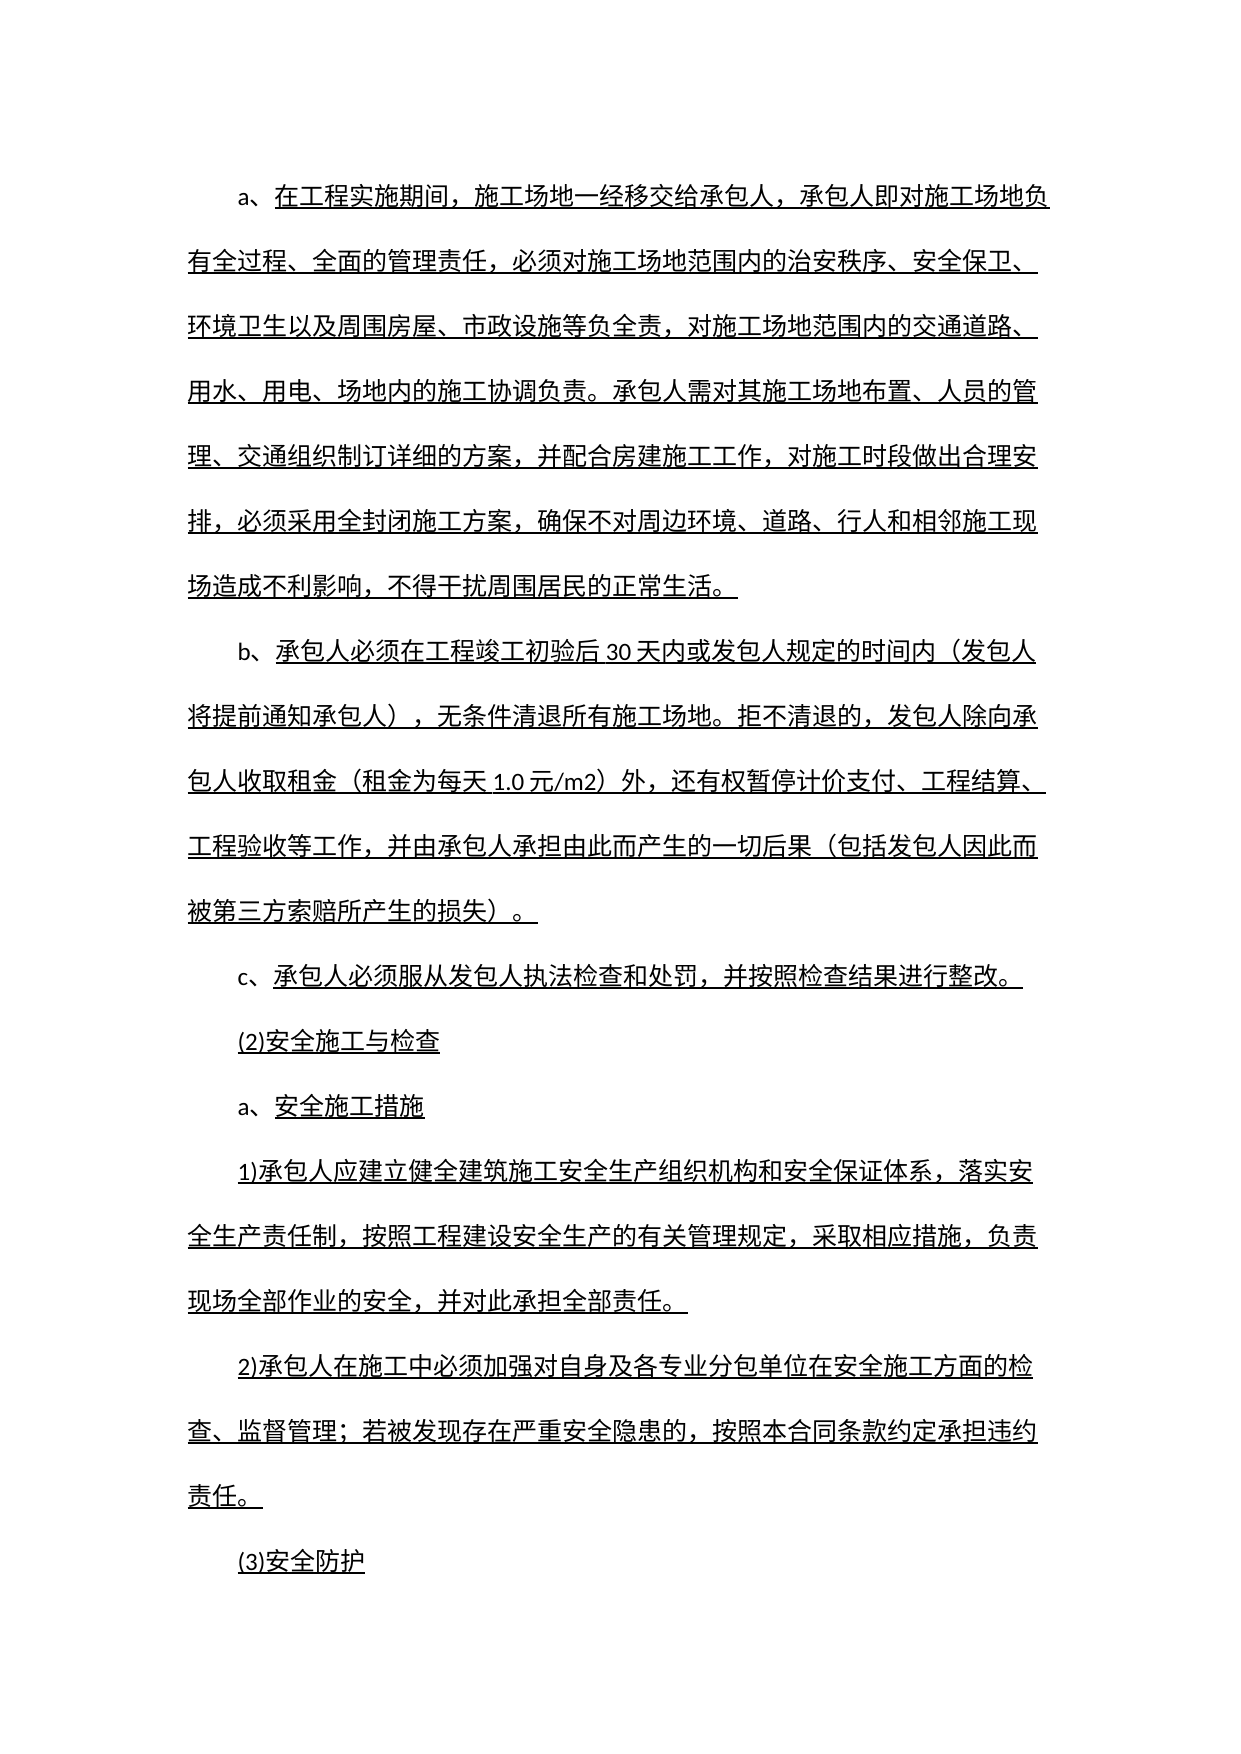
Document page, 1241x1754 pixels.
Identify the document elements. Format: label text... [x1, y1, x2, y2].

text (3)安全防护 [187, 1527, 1053, 1592]
text (2)安全施工与检查 [187, 1007, 1053, 1072]
text 2)承包人在施工中必须加强对自身及各专业分包单位在安全施工方面的检查、监督管理；若被发现存在严重安全隐患的，按照本合同条款约定承担违约责任。 [187, 1332, 1053, 1527]
text b、承包人必须在工程竣工初验后30天内或发包人规定的时间内（发包人将提前通知承包人），无条件清退所有施工场地。拒不清退的，发包人除向承包人收取租金（租金为每天1.0元/m2）外，还有权暂停计价支付、工程结算、工程验收等工作，并由承包人承担由此而产生的一切后果（包括发包人因此而被第三方索赔所产生的损失）。 [187, 617, 1053, 942]
text 1)承包人应建立健全建筑施工安全生产组织机构和安全保证体系，落实安全生产责任制，按照工程建设安全生产的有关管理规定，采取相应措施，负责现场全部作业的安全，并对此承担全部责任。 [187, 1137, 1053, 1332]
text a、在工程实施期间，施工场地一经移交给承包人，承包人即对施工场地负有全过程、全面的管理责任，必须对施工场地范围内的治安秩序、安全保卫、环境卫生以及周围房屋、市政设施等负全责，对施工场地范围内的交通道路、用水、用电、场地内的施工协调负责。承包人需对其施工场地布置、人员的管理、交通组织制订详细的方案，并配合房建施工工作，对施工时段做出合理安排，必须采用全封闭施工方案，确保不对周边环境、道路、行人和相邻施工现场造成不利影响，不得干扰周围居民的正常生活。 [187, 162, 1053, 617]
text c、承包人必须服从发包人执法检查和处罚，并按照检查结果进行整改。 [187, 942, 1053, 1007]
text a、安全施工措施 [187, 1072, 1053, 1137]
